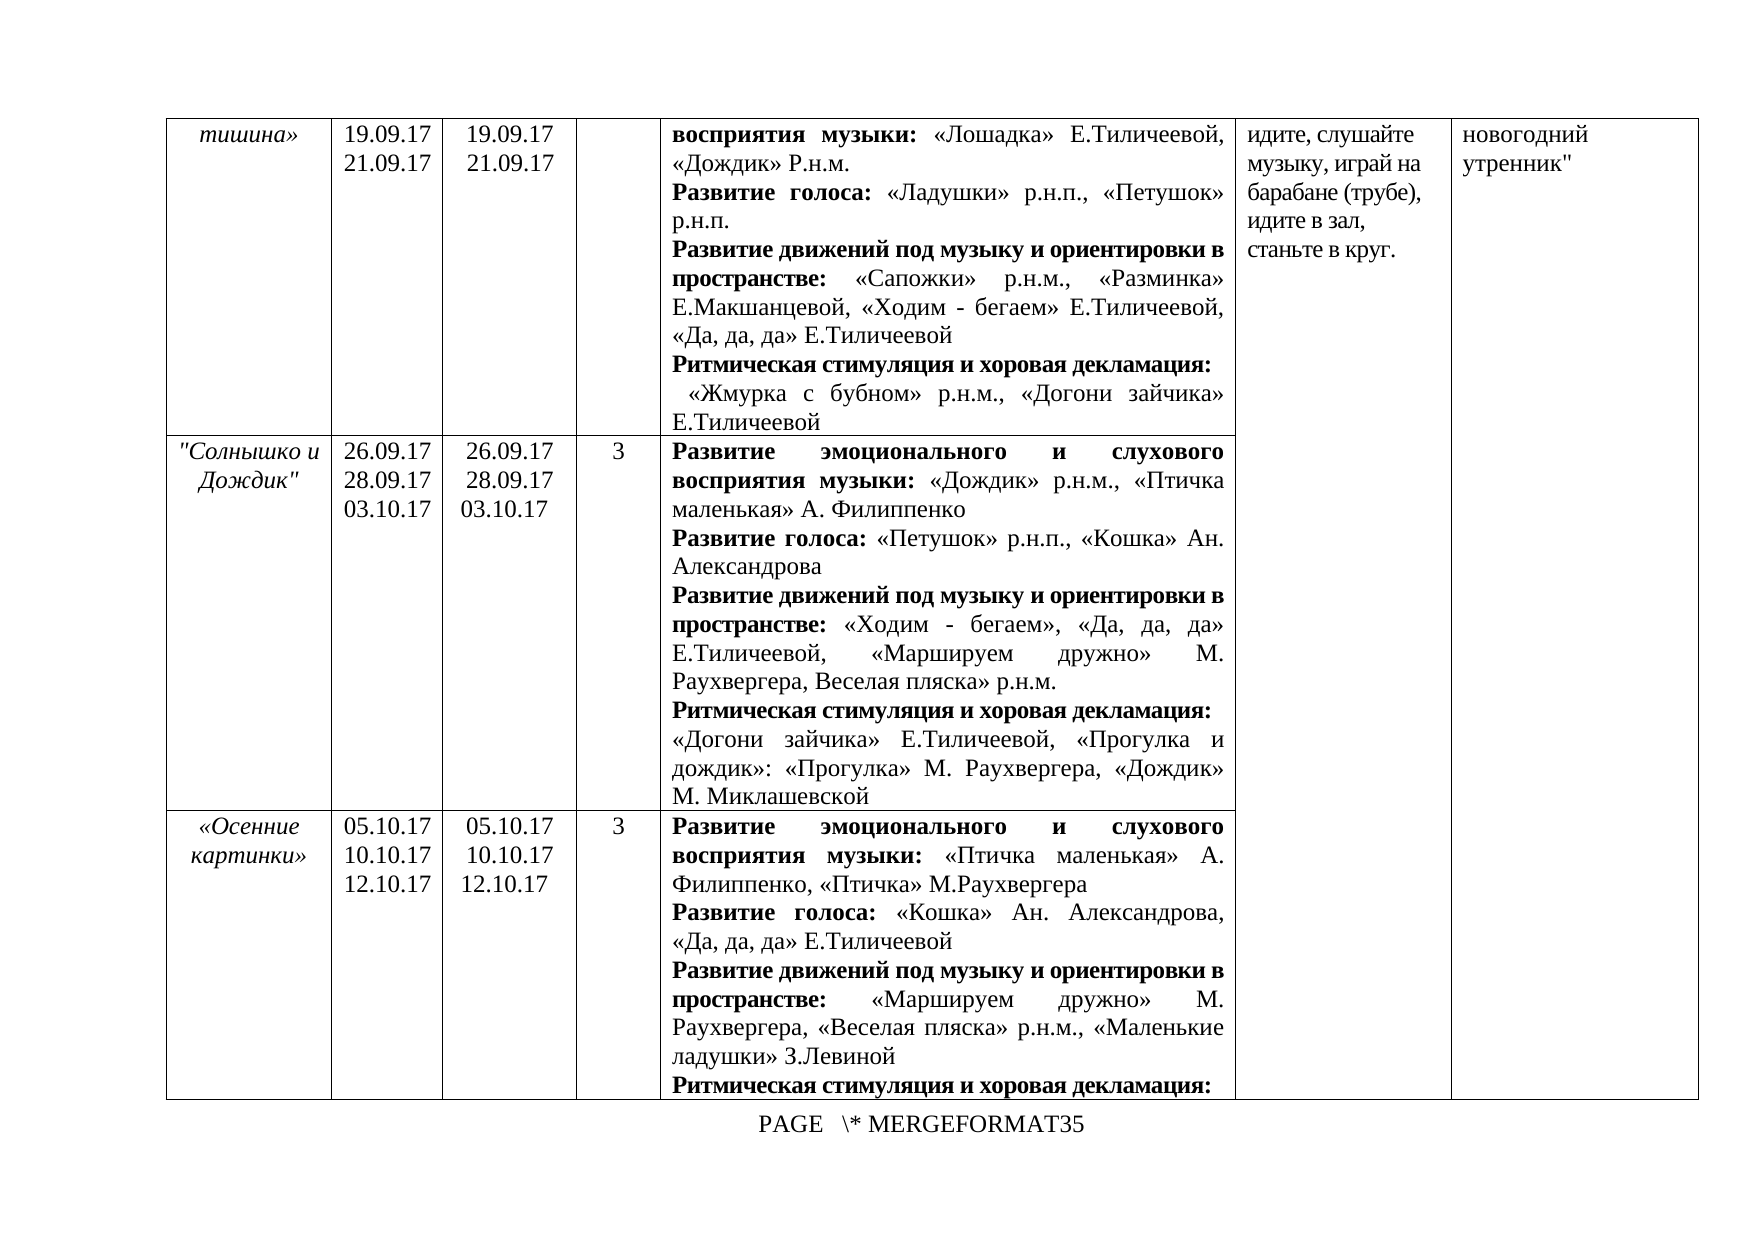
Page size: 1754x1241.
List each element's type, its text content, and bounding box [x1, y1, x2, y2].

table_cell 3 [577, 119, 660, 435]
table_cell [332, 811, 442, 1099]
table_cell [661, 119, 1235, 435]
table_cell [661, 811, 1235, 1099]
table_cell "Солнышко и Дождик" [167, 436, 331, 810]
table_cell Развитие эмоционального и слухового восприятия музыки: «Дождик» р.н.м., «Птичка маленькая» А. Филиппенко Развитие голоса: «Петушок» р.н.п., «Кошка» Ан. Александрова Развитие движений под музыку и ориентировки в пространстве: «Ходим - бегаем», «Да, да, да» Е.Тиличеевой, «Маршируем дружно» М. Раухвергера, Веселая пляска» р.н.м. Ритмическая стимуляция и хоровая декламация: «Догони зайчика» Е.Тиличеевой, «Прогулка и дождик»: «Прогулка» М. Раухвергера, «Дождик» М. Миклашевской [661, 436, 1235, 810]
table_cell 3 [577, 436, 660, 810]
table_cell 3 [577, 811, 660, 1099]
table_cell 26.09.17 28.09.17 03.10.17 [443, 436, 576, 810]
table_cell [443, 811, 576, 1099]
table_cell «Осенние картинки» [167, 811, 331, 1099]
table_cell 26.09.17 28.09.17 03.10.17 [332, 436, 442, 810]
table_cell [332, 119, 442, 435]
table_cell «Шум, звук, тишина» [167, 119, 331, 435]
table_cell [443, 119, 576, 435]
